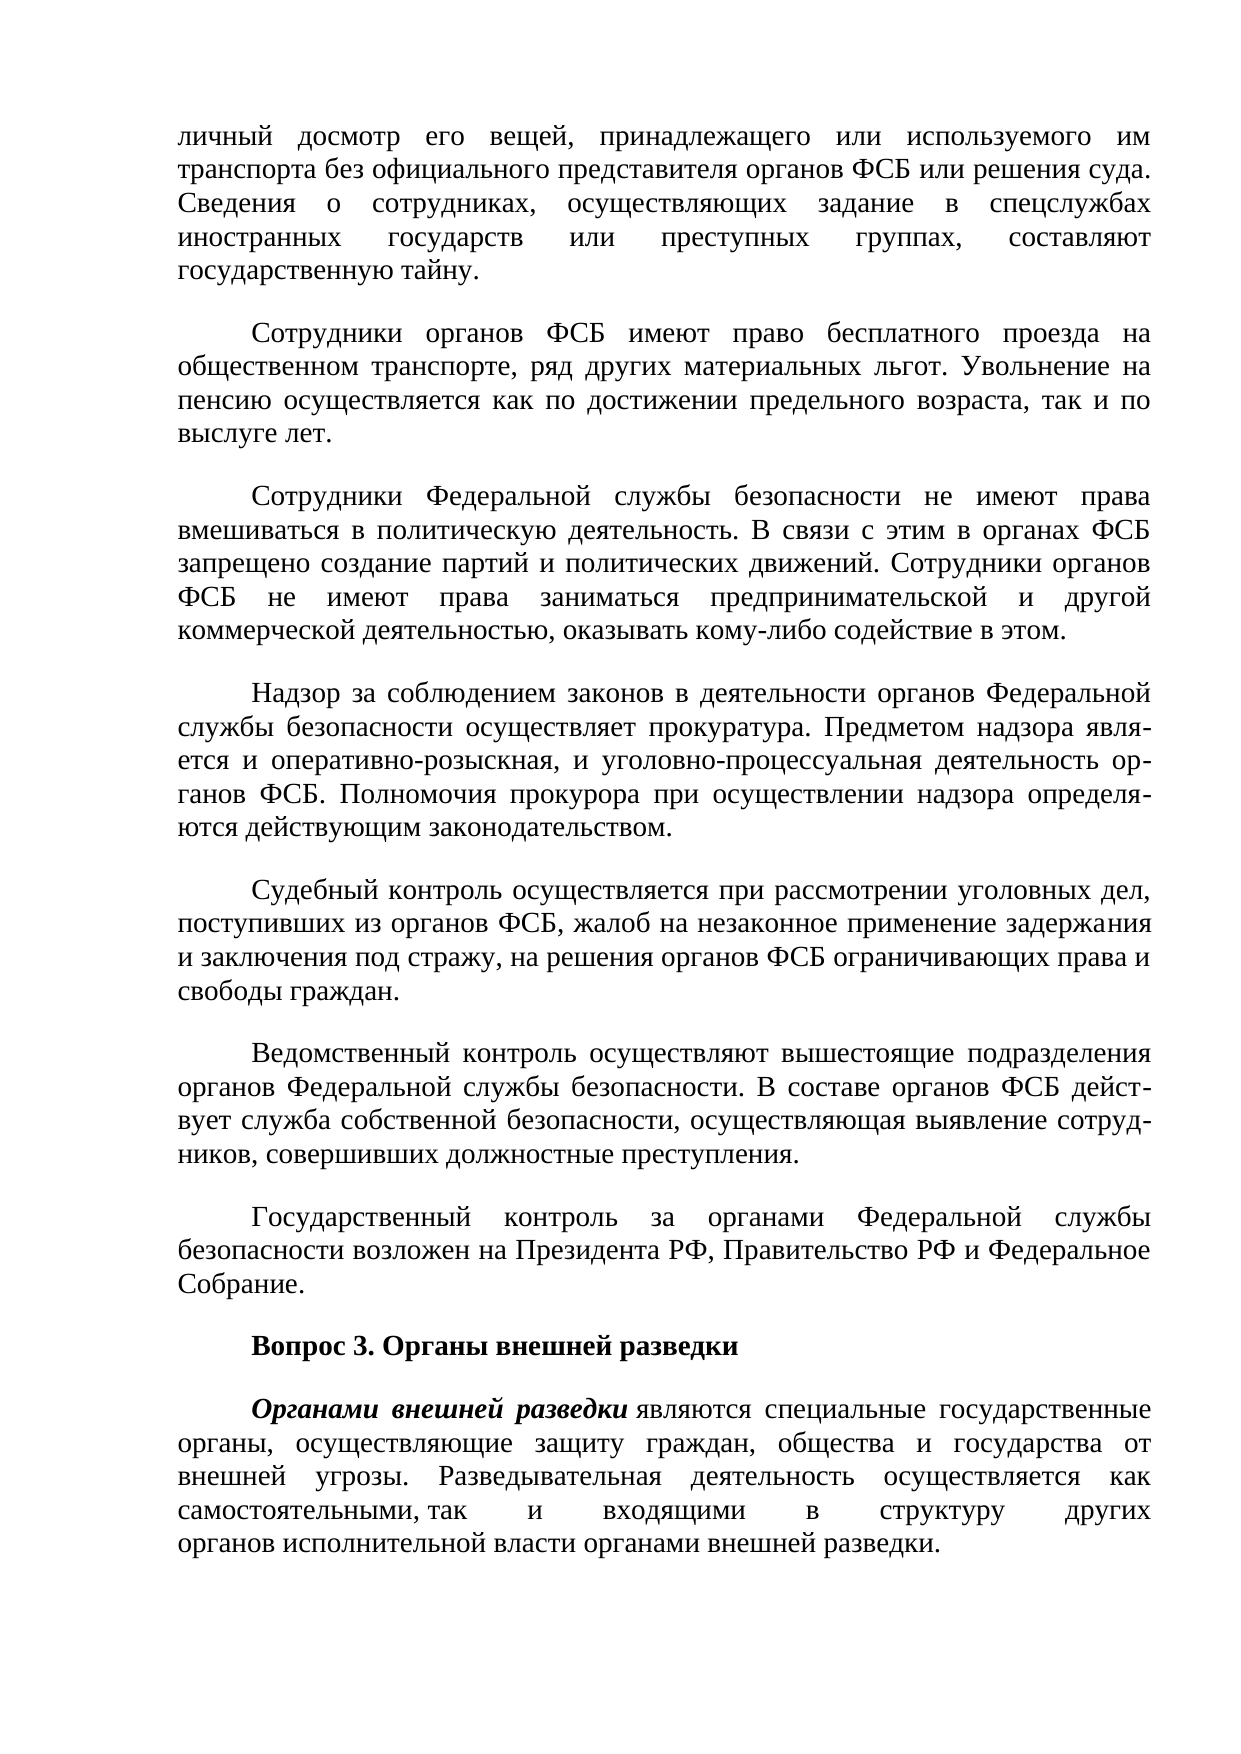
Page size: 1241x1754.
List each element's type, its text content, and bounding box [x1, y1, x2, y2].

text Надзор за соблюдением законов в деятельности органов Федеральной службы безопасности осуществляет прокуратура. Предметом надзора является и оперативно-розыскная, и уголовно-процессуальная деятельность органов ФСБ. Полномочия прокурора при осуществлении надзора определяются действующим законодательством. [177, 675, 1152, 843]
text Органами внешней разведки являются специальные государственные органы, осуществляющие защиту граждан, общества и государства от внешней угрозы. Разведывательная деятельность осуществляется как самостоятельными, так и входящими в структуру других органов исполнительной власти органами внешней разведки. [177, 1391, 1152, 1559]
text Сотрудники Федеральной службы безопасности не имеют права вмешиваться в политическую деятельность. В связи с этим в органах ФСБ запрещено создание партий и политических движений. Сотрудники органов ФСБ не имеют права заниматься предпринимательской и другой коммерческой деятельностью, оказывать кому-либо содействие в этом. [177, 478, 1152, 646]
text Ведомственный контроль осуществляют вышестоящие подразделения органов Федеральной службы безопасности. В составе органов ФСБ действует служба собственной безопасности, осуществляющая выявление сотрудников, совершивших должностные преступления. [177, 1035, 1152, 1169]
text Государственный контроль за органами Федеральной службы безопасности возложен на Президента РФ, Правительство РФ и Федеральное Собрание. [177, 1199, 1152, 1299]
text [177, 118, 1152, 286]
text Вопрос 3. Органы внешней разведки [177, 1328, 1152, 1362]
text Сотрудники органов ФСБ имеют право бесплатного проезда на общественном транспорте, ряд других материальных льгот. Увольнение на пенсию осуществляется как по достижении предельного возраста, так и по выслуге лет. [177, 315, 1152, 449]
text Судебный контроль осуществляется при рассмотрении уголовных дел, поступивших из органов ФСБ, жалоб на незаконное применение задержания и заключения под стражу, на решения органов ФСБ ограничивающих права и свободы граждан. [177, 872, 1152, 1006]
